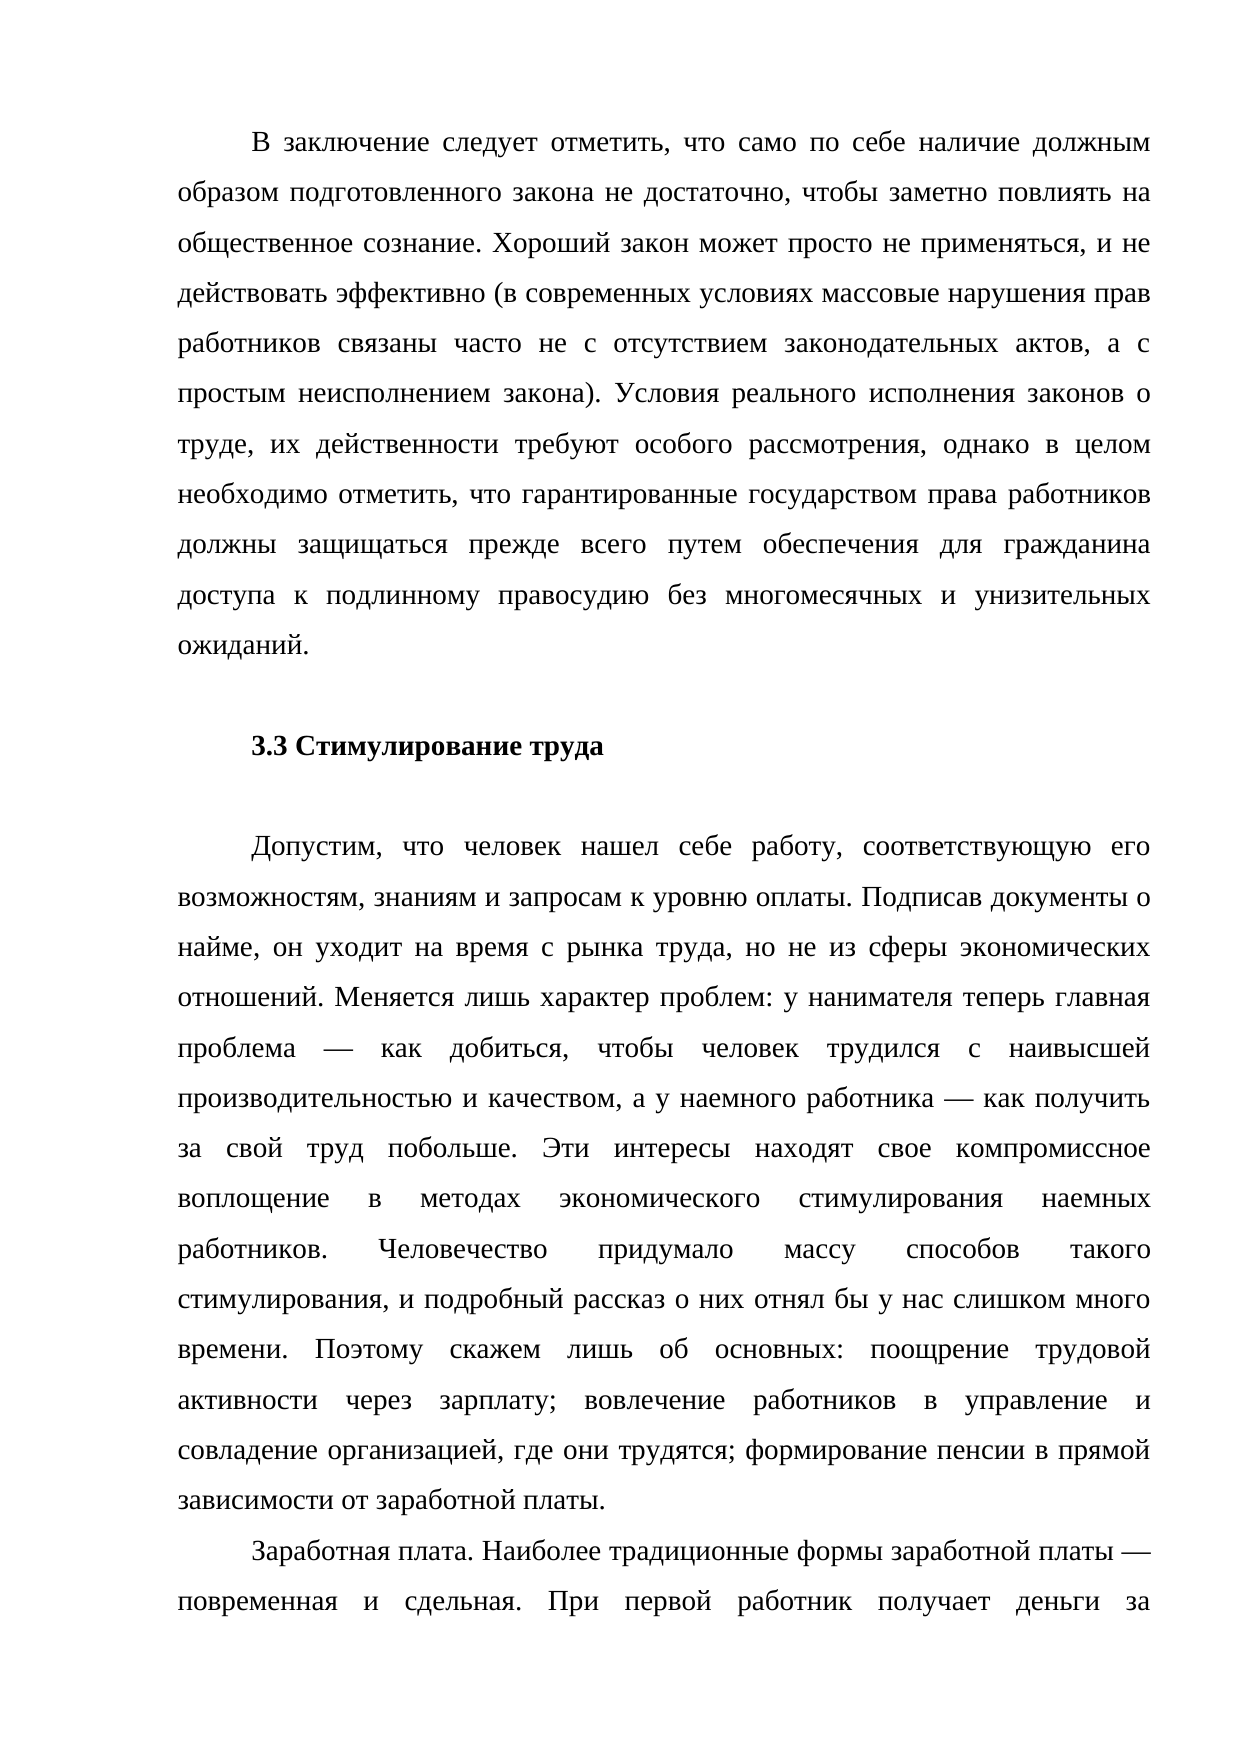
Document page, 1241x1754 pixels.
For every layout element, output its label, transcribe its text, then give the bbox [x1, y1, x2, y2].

text В заключение следует отметить, что само по себе наличие должным образом подготовленного закона не достаточно, чтобы заметно повлиять на общественное сознание. Хороший закон может просто не применяться, и не действовать эффективно (в современных условиях массовые нарушения прав работников связаны часто не с отсутствием законодательных актов, а с простым неисполнением закона). Условия реального исполнения законов о труде, их действенности требуют особого рассмотрения, однако в целом необходимо отметить, что гарантированные государством права работников должны защищаться прежде всего путем обеспечения для гражданина доступа к подлинному правосудию без многомесячных и унизительных ожиданий. [177, 124, 1152, 661]
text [177, 1533, 1152, 1617]
text 3.3 Стимулирование труда [177, 728, 1152, 761]
text Допустим, что человек нашел себе работу, соответствующую его возможностям, знаниям и запросам к уровню оплаты. Подписав документы о найме, он уходит на время с рынка труда, но не из сферы экономических отношений. Меняется лишь характер проблем: у нанимателя теперь главная проблема — как добиться, чтобы человек трудился с наивысшей производительностью и качеством, а у наемного работника — как получить за свой труд побольше. Эти интересы находят свое компромиссное воплощение в методах экономического стимулирования наемных работников. Человечество придумало массу способов такого стимулирования, и подробный рассказ о них отнял бы у нас слишком много времени. Поэтому скажем лишь об основных: поощрение трудовой активности через зарплату; вовлечение работников в управление и совладение организацией, где они трудятся; формирование пенсии в прямой зависимости от заработной платы. [177, 828, 1152, 1516]
